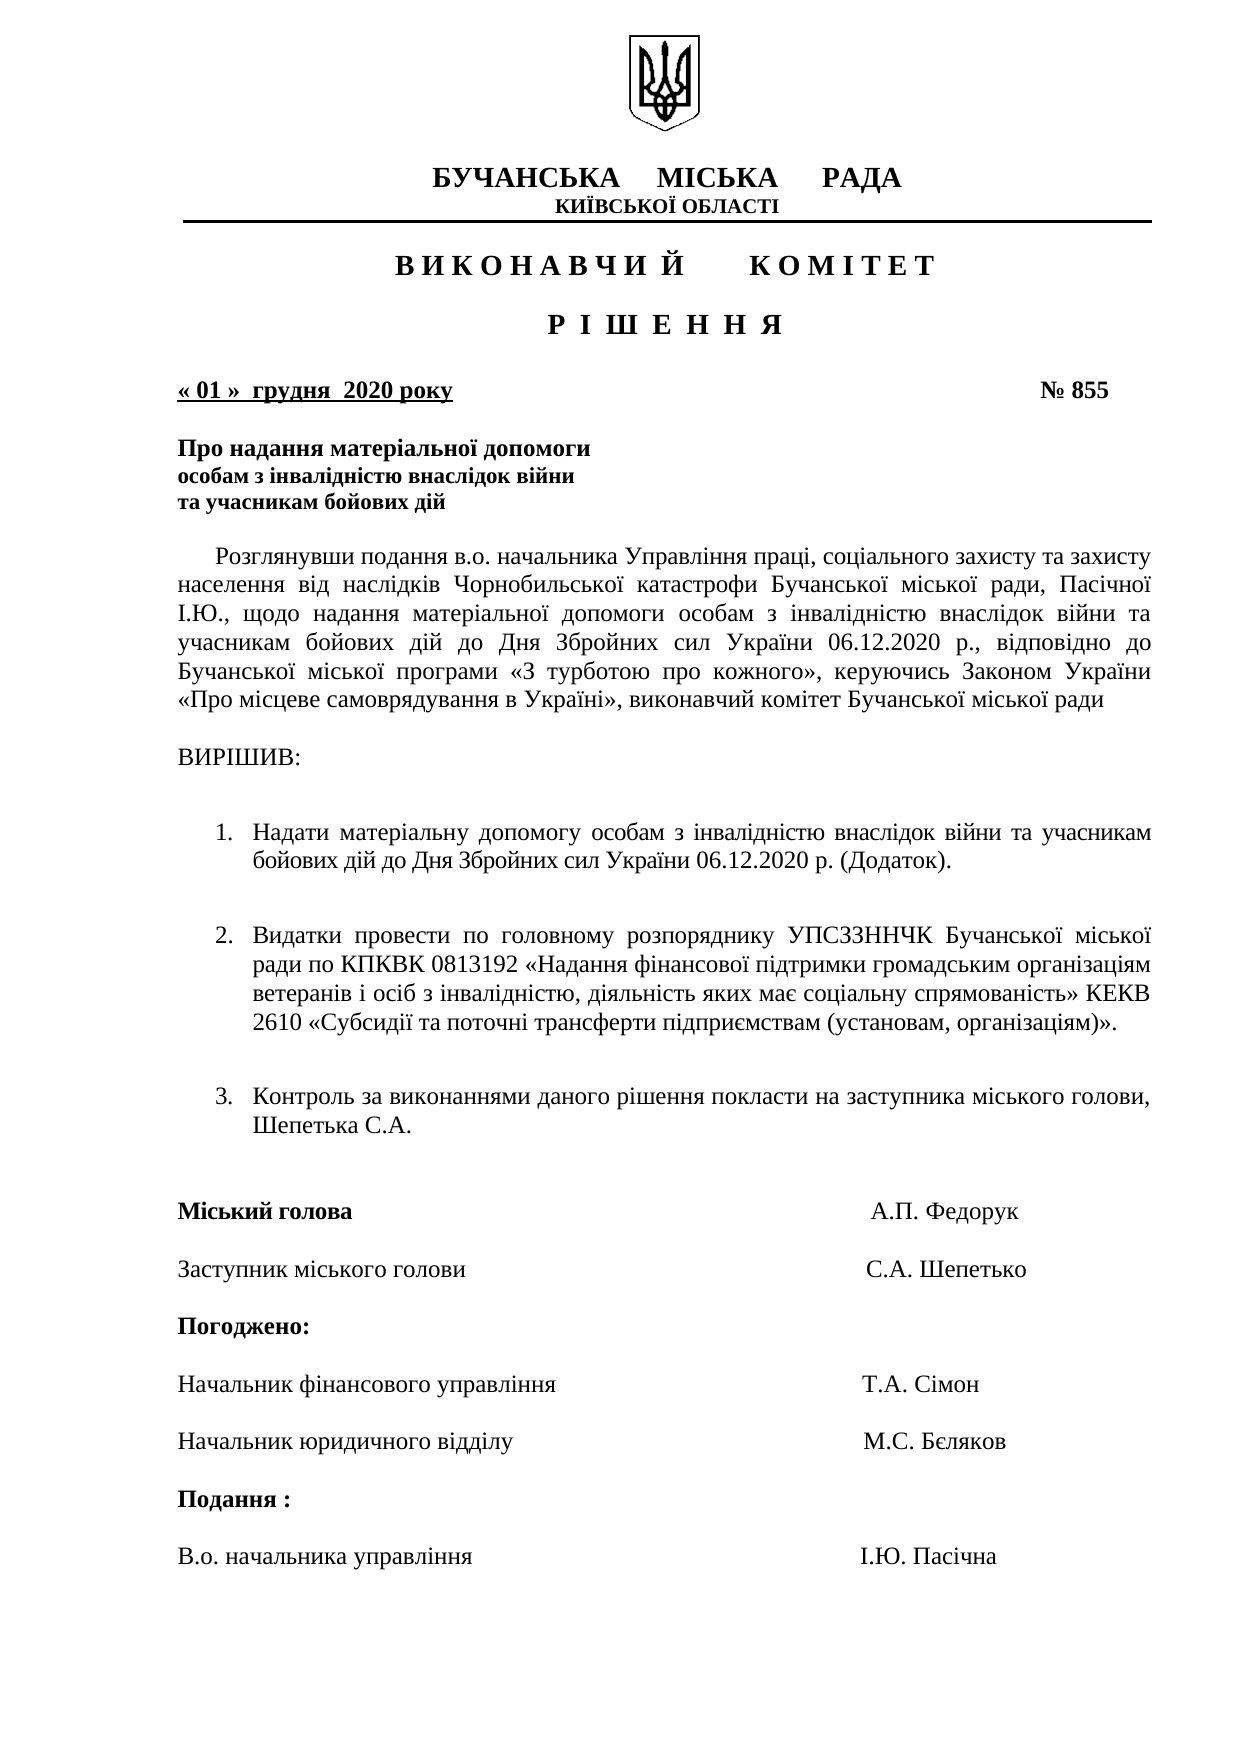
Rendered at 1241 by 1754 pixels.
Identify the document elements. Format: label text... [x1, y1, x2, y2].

text Подання : [177, 1484, 1152, 1513]
list Видатки провести по головному розпоряднику УПСЗЗННЧК Бучанської міської ради по КПКВК 0813192 «Надання фінансової підтримки громадським організаціям ветеранів і осіб з інвалідністю, діяльність яких має соціальну спрямованість» КЕКВ 2610 «Субсидії та поточні трансферти підприємствам (установам, організаціям)». [215, 920, 1152, 1035]
text Погоджено: [177, 1311, 1152, 1340]
text Про надання матеріальної допомоги [177, 433, 1152, 462]
text та учасникам бойових дій [177, 488, 1152, 514]
list Надати матеріальну допомогу особам з інвалідністю внаслідок війни та учасникам бойових дій до Дня Збройних сил України 06.12.2020 р. (Додаток). [215, 817, 1152, 874]
subtitle В И К О Н А В Ч И Й К О М І Т Е Т [177, 248, 1152, 282]
text Заступник міського голови С.А. Шепетько [177, 1254, 1152, 1283]
text Міський голова А.П. Федорук [177, 1196, 1152, 1225]
text Розглянувши подання в.о. начальника Управління праці, соціального захисту та захисту населення від наслідків Чорнобильської катастрофи Бучанської міської ради, Пасічної І.Ю., щодо надання матеріальної допомоги особам з інвалідністю внаслідок війни та учасникам бойових дій до Дня Збройних сил України 06.12.2020 р., відповідно до Бучанської міської програми «З турботою про кожного», керуючись Законом України «Про місцеве самоврядування в Україні», виконавчий комітет Бучанської міської ради [177, 541, 1152, 713]
text особам з інвалідністю внаслідок війни [177, 462, 1152, 488]
text Начальник юридичного відділу М.С. Бєляков [177, 1426, 1152, 1455]
subtitle КИЇВСЬКОЇ ОБЛАСТІ [183, 194, 1152, 220]
text В.о. начальника управління І.Ю. Пасічна [177, 1541, 1152, 1570]
subtitle Р І Ш Е Н Н Я [177, 307, 1152, 340]
text « 01 » грудня 2020 року № 855 [177, 375, 1152, 404]
list Контроль за виконаннями даного рішення покласти на заступника міського голови, Шепетька С.А. [215, 1081, 1152, 1139]
text БУЧАНСЬКА МІСЬКА РАДА [183, 161, 1152, 194]
text ВИРІШИВ: [177, 742, 1152, 771]
text Начальник фінансового управління Т.А. Сімон [177, 1369, 1152, 1398]
